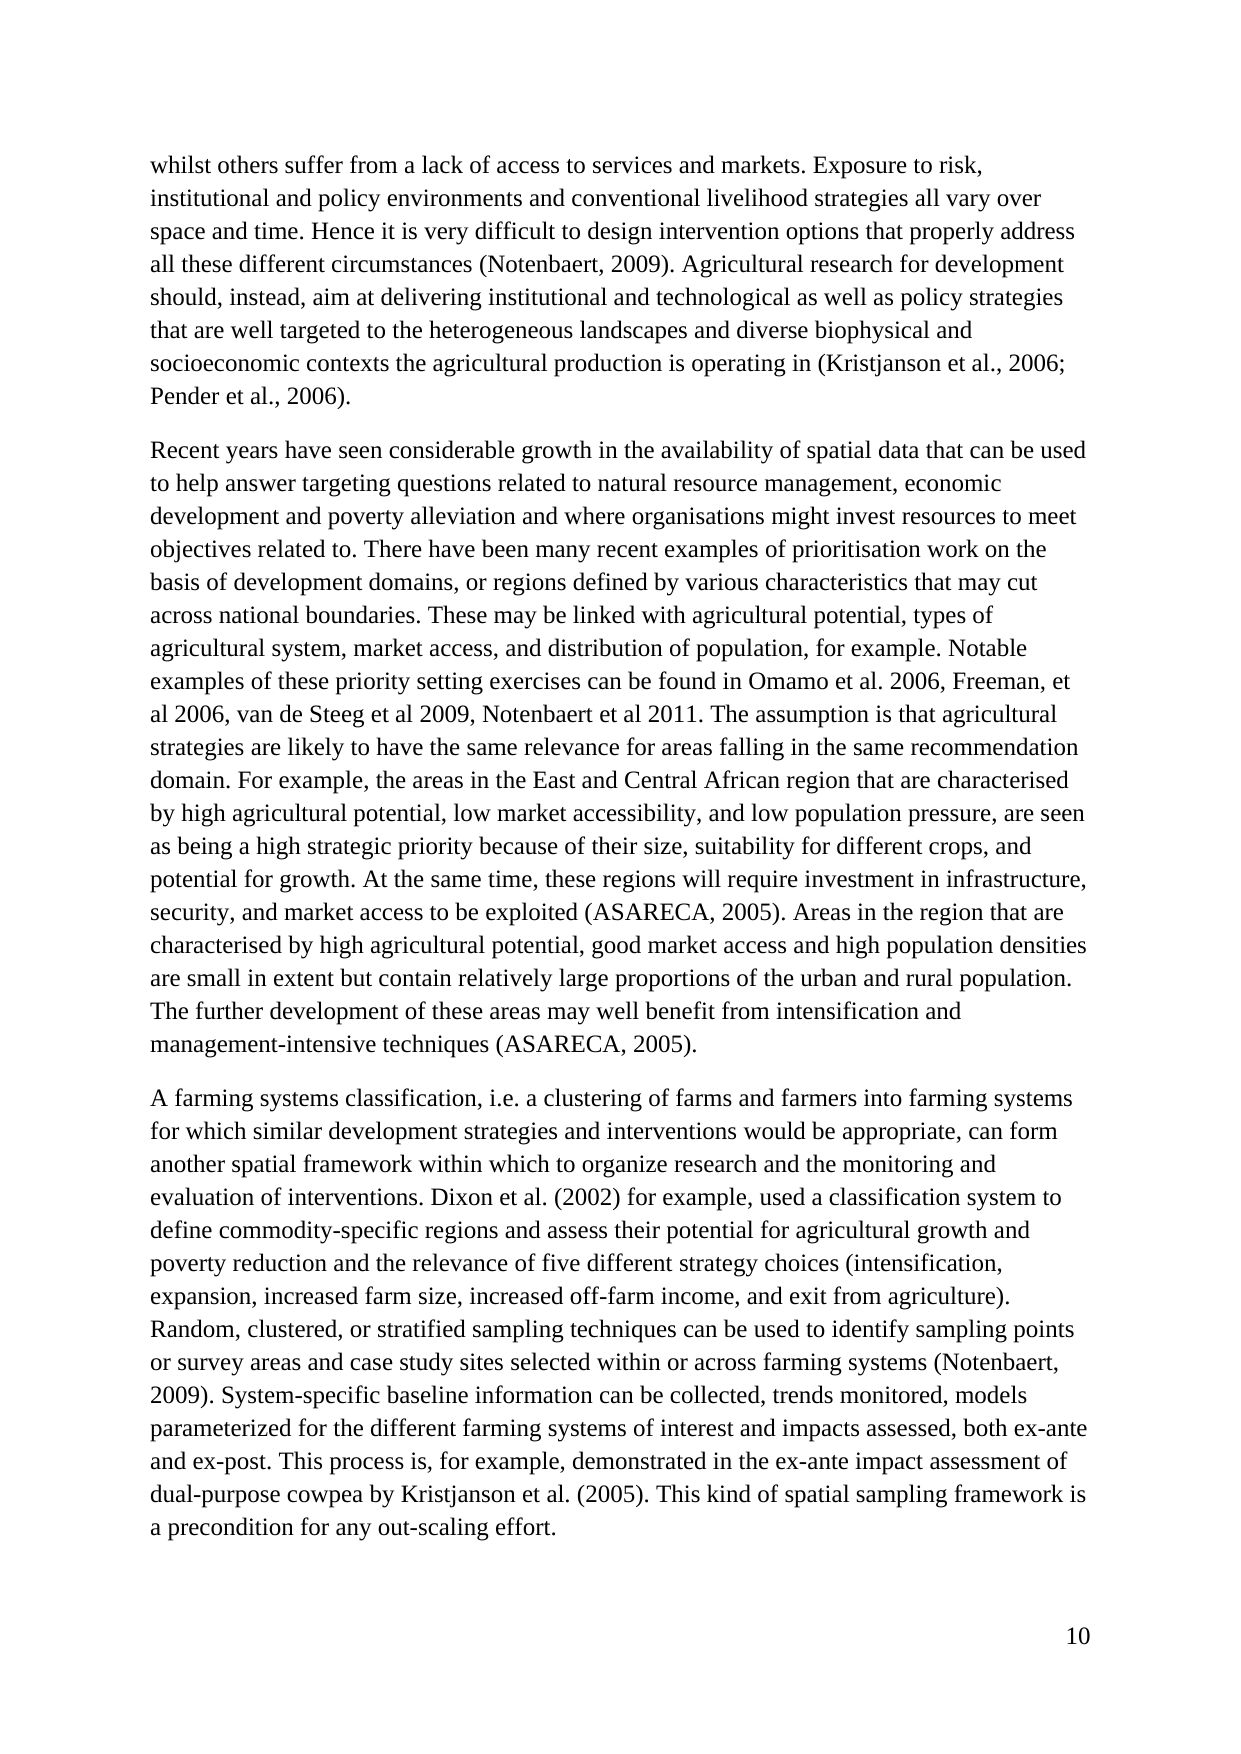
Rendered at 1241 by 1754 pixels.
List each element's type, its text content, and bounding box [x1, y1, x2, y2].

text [150, 150, 1090, 410]
text Recent years have seen considerable growth in the availability of spatial data that can be used to help answer targeting questions related to natural resource management, economic development and poverty alleviation and where organisations might invest resources to meet objectives related to. There have been many recent examples of prioritisation work on the basis of development domains, or regions defined by various characteristics that may cut across national boundaries. These may be linked with agricultural potential, types of agricultural system, market access, and distribution of population, for example. Notable examples of these priority setting exercises can be found in Omamo et al. 2006, Freeman, et al 2006, van de Steeg et al 2009, Notenbaert et al 2011. The assumption is that agricultural strategies are likely to have the same relevance for areas falling in the same recommendation domain. For example, the areas in the East and Central African region that are characterised by high agricultural potential, low market accessibility, and low population pressure, are seen as being a high strategic priority because of their size, suitability for different crops, and potential for growth. At the same time, these regions will require investment in infrastructure, security, and market access to be exploited (ASARECA, 2005). Areas in the region that are characterised by high agricultural potential, good market access and high population densities are small in extent but contain relatively large proportions of the urban and rural population. The further development of these areas may well benefit from intensification and management-intensive techniques (ASARECA, 2005). [150, 435, 1090, 1058]
text A farming systems classification, i.e. a clustering of farms and farmers into farming systems for which similar development strategies and interventions would be appropriate, can form another spatial framework within which to organize research and the monitoring and evaluation of interventions. Dixon et al. (2002) for example, used a classification system to define commodity-specific regions and assess their potential for agricultural growth and poverty reduction and the relevance of five different strategy choices (intensification, expansion, increased farm size, increased off-farm income, and exit from agriculture). Random, clustered, or stratified sampling techniques can be used to identify sampling points or survey areas and case study sites selected within or across farming systems (Notenbaert, 2009). System-specific baseline information can be collected, trends monitored, models parameterized for the different farming systems of interest and impacts assessed, both ex-ante and ex-post. This process is, for example, demonstrated in the ex-ante impact assessment of dual-purpose cowpea by Kristjanson et al. (2005). This kind of spatial sampling framework is a precondition for any out-scaling effort. [150, 1083, 1090, 1541]
